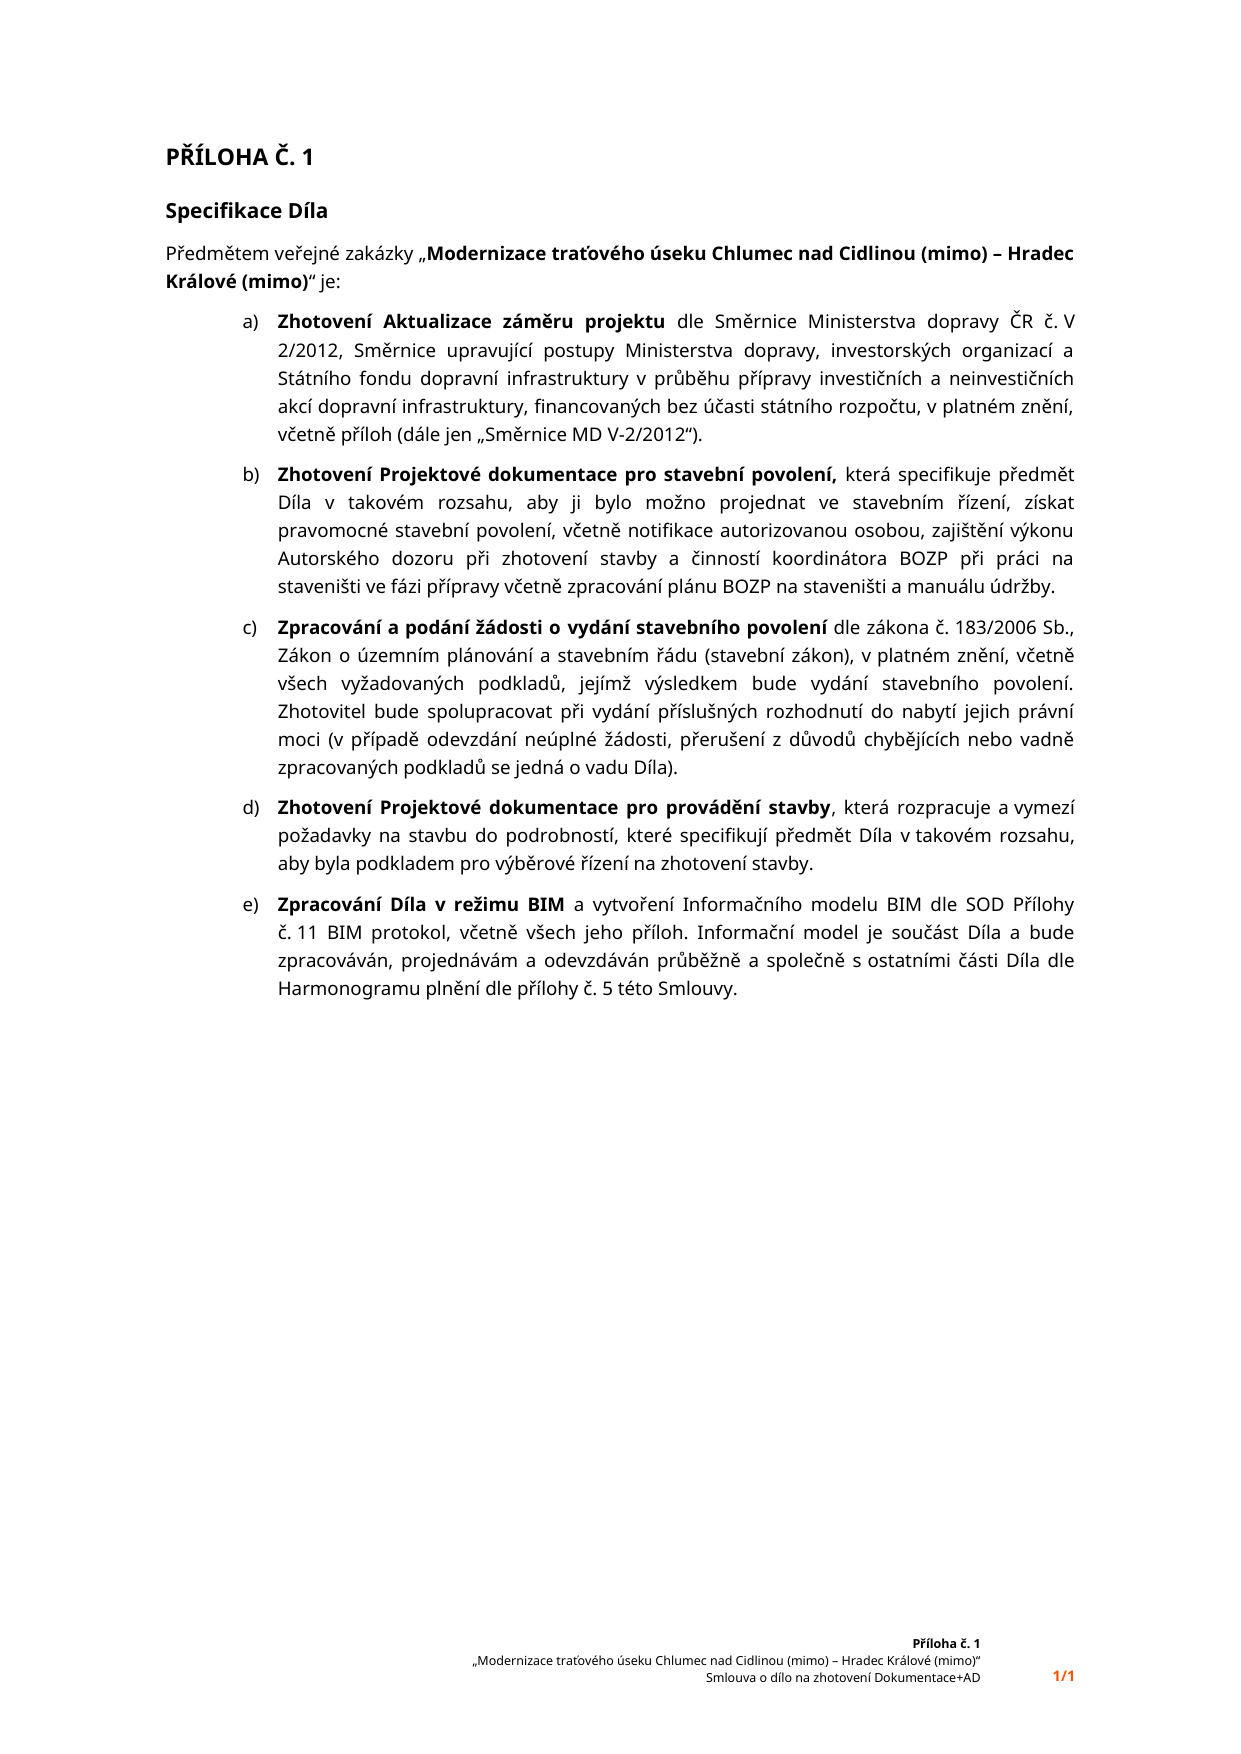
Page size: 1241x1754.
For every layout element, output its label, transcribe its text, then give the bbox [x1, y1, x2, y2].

list Zhotovení Projektové dokumentace pro provádění stavby, která rozpracuje a vymezí požadavky na stavbu do podrobností, které specifikují předmět Díla v takovém rozsahu, aby byla podkladem pro výběrové řízení na zhotovení stavby. [242, 795, 1075, 876]
list Zpracování a podání žádosti o vydání stavebního povolení dle zákona č. 183/2006 Sb., Zákon o územním plánování a stavebním řádu (stavební zákon), v platném znění, včetně všech vyžadovaných podkladů, jejímž výsledkem bude vydání stavebního povolení. Zhotovitel bude spolupracovat při vydání příslušných rozhodnutí do nabytí jejich právní moci (v případě odevzdání neúplné žádosti, přerušení z důvodů chybějících nebo vadně zpracovaných podkladů se jedná o vadu Díla). [242, 614, 1075, 780]
list Zhotovení Aktualizace záměru projektu dle Směrnice Ministerstva dopravy ČR č. V 2/2012, Směrnice upravující postupy Ministerstva dopravy, investorských organizací a Státního fondu dopravní infrastruktury v průběhu přípravy investičních a neinvestičních akcí dopravní infrastruktury, financovaných bez účasti státního rozpočtu, v platném znění, včetně příloh (dále jen „Směrnice MD V-2/2012“). [242, 309, 1075, 446]
text Příloha č. 1 [165, 141, 1075, 173]
text Předmětem veřejné zakázky „Modernizace traťového úseku Chlumec nad Cidlinou (mimo) – Hradec Králové (mimo)“ je: [165, 240, 1075, 294]
text Specifikace Díla [165, 197, 1075, 225]
list Zhotovení Projektové dokumentace pro stavební povolení, která specifikuje předmět Díla v takovém rozsahu, aby ji bylo možno projednat ve stavebním řízení, získat pravomocné stavební povolení, včetně notifikace autorizovanou osobou, zajištění výkonu Autorského dozoru při zhotovení stavby a činností koordinátora BOZP při práci na staveništi ve fázi přípravy včetně zpracování plánu BOZP na staveništi a manuálu údržby. [242, 461, 1075, 599]
list Zpracování Díla v režimu BIM a vytvoření Informačního modelu BIM dle SOD Přílohy č. 11 BIM protokol, včetně všech jeho příloh. Informační model je součást Díla a bude zpracováván, projednávám a odevzdáván průběžně a společně s ostatními části Díla dle Harmonogramu plnění dle přílohy č. 5 této Smlouvy. [242, 891, 1075, 1001]
